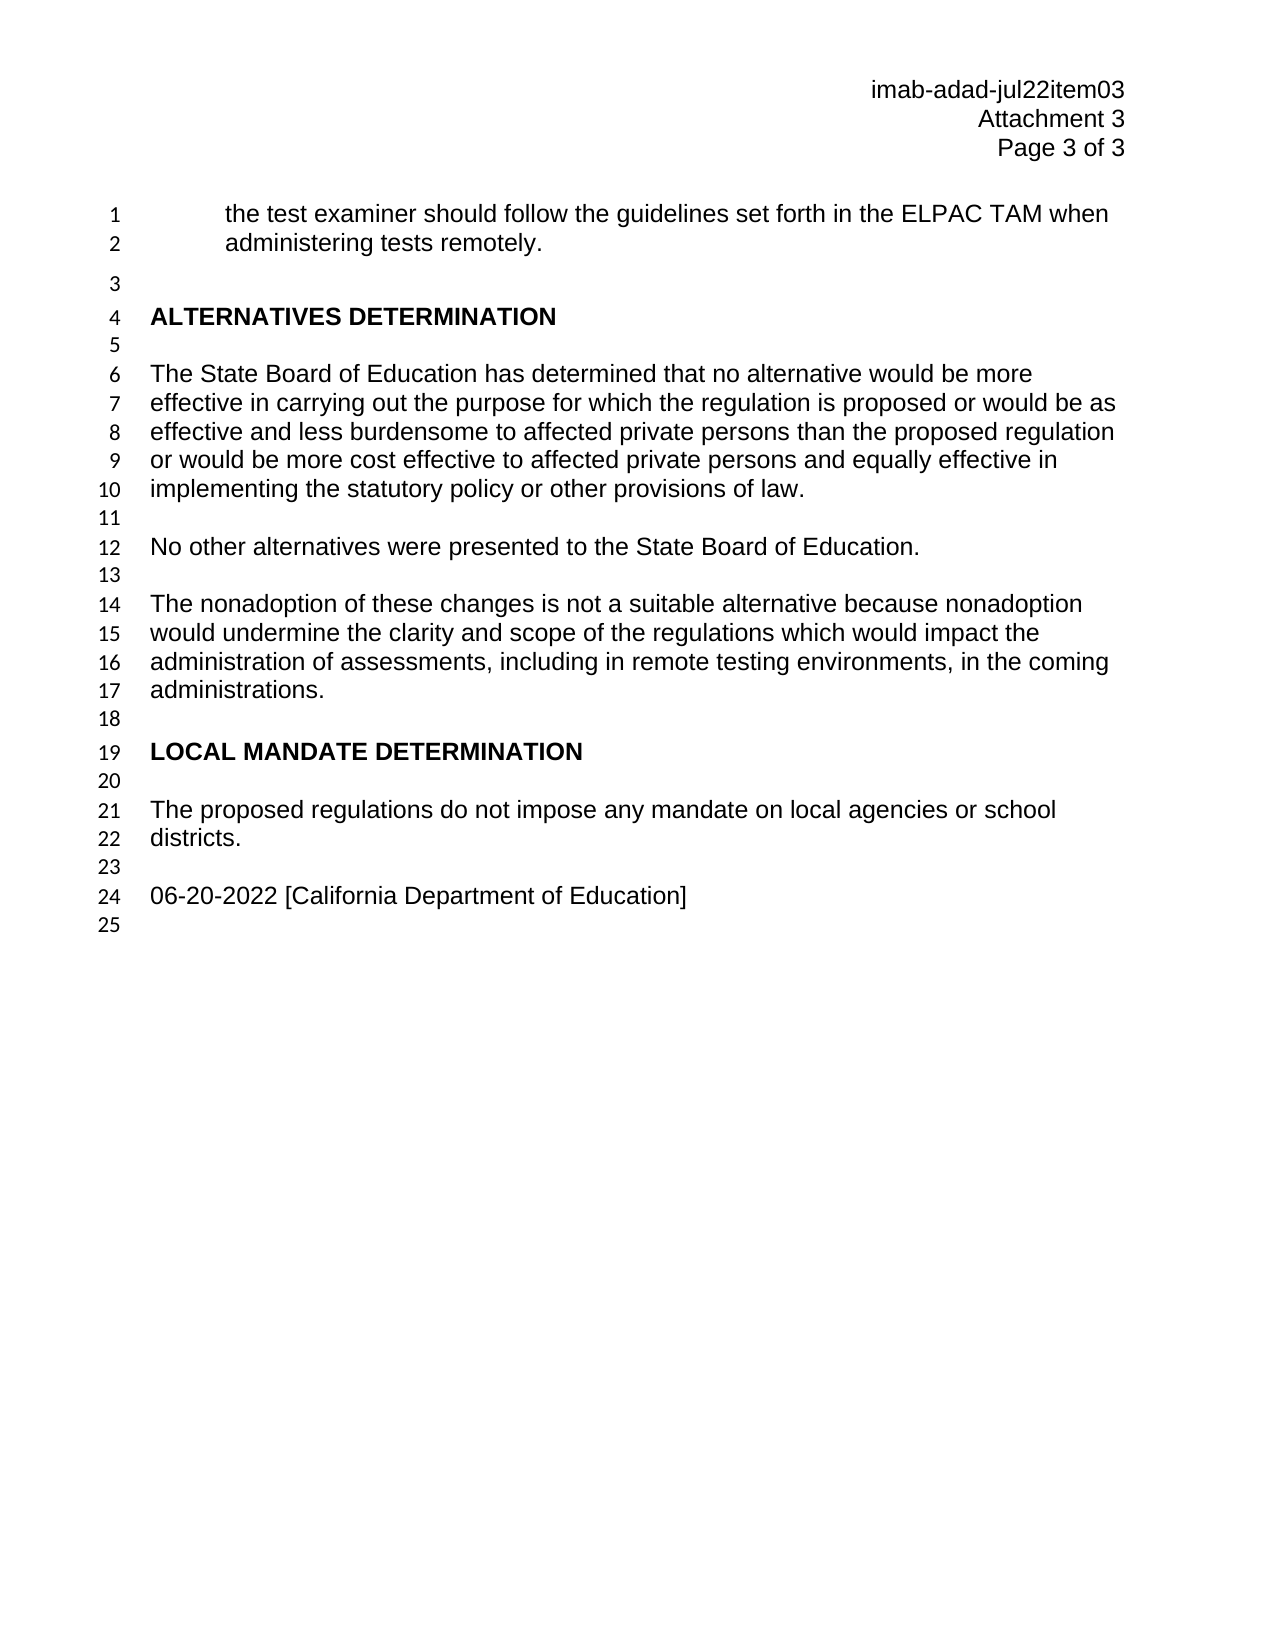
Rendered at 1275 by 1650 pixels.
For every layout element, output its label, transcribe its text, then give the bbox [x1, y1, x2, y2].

text No other alternatives were presented to the State Board of Education. [150, 532, 1125, 560]
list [187, 199, 1125, 256]
text The proposed regulations do not impose any mandate on local agencies or school districts. [150, 794, 1125, 852]
text The nonadoption of these changes is not a suitable alternative because nonadoption would undermine the clarity and scope of the regulations which would impact the administration of assessments, including in remote testing environments, in the coming administrations. [150, 589, 1125, 704]
text LOCAL MANDATE DETERMINATION [150, 737, 1125, 766]
text 06-20-2022 [California Department of Education] [150, 881, 1125, 909]
text ALTERNATIVES DETERMINATION [150, 302, 1125, 330]
text The State Board of Education has determined that no alternative would be more effective in carrying out the purpose for which the regulation is proposed or would be as effective and less burdensome to affected private persons than the proposed regulation or would be more cost effective to affected private persons and equally effective in implementing the statutory policy or other provisions of law. [150, 359, 1125, 503]
